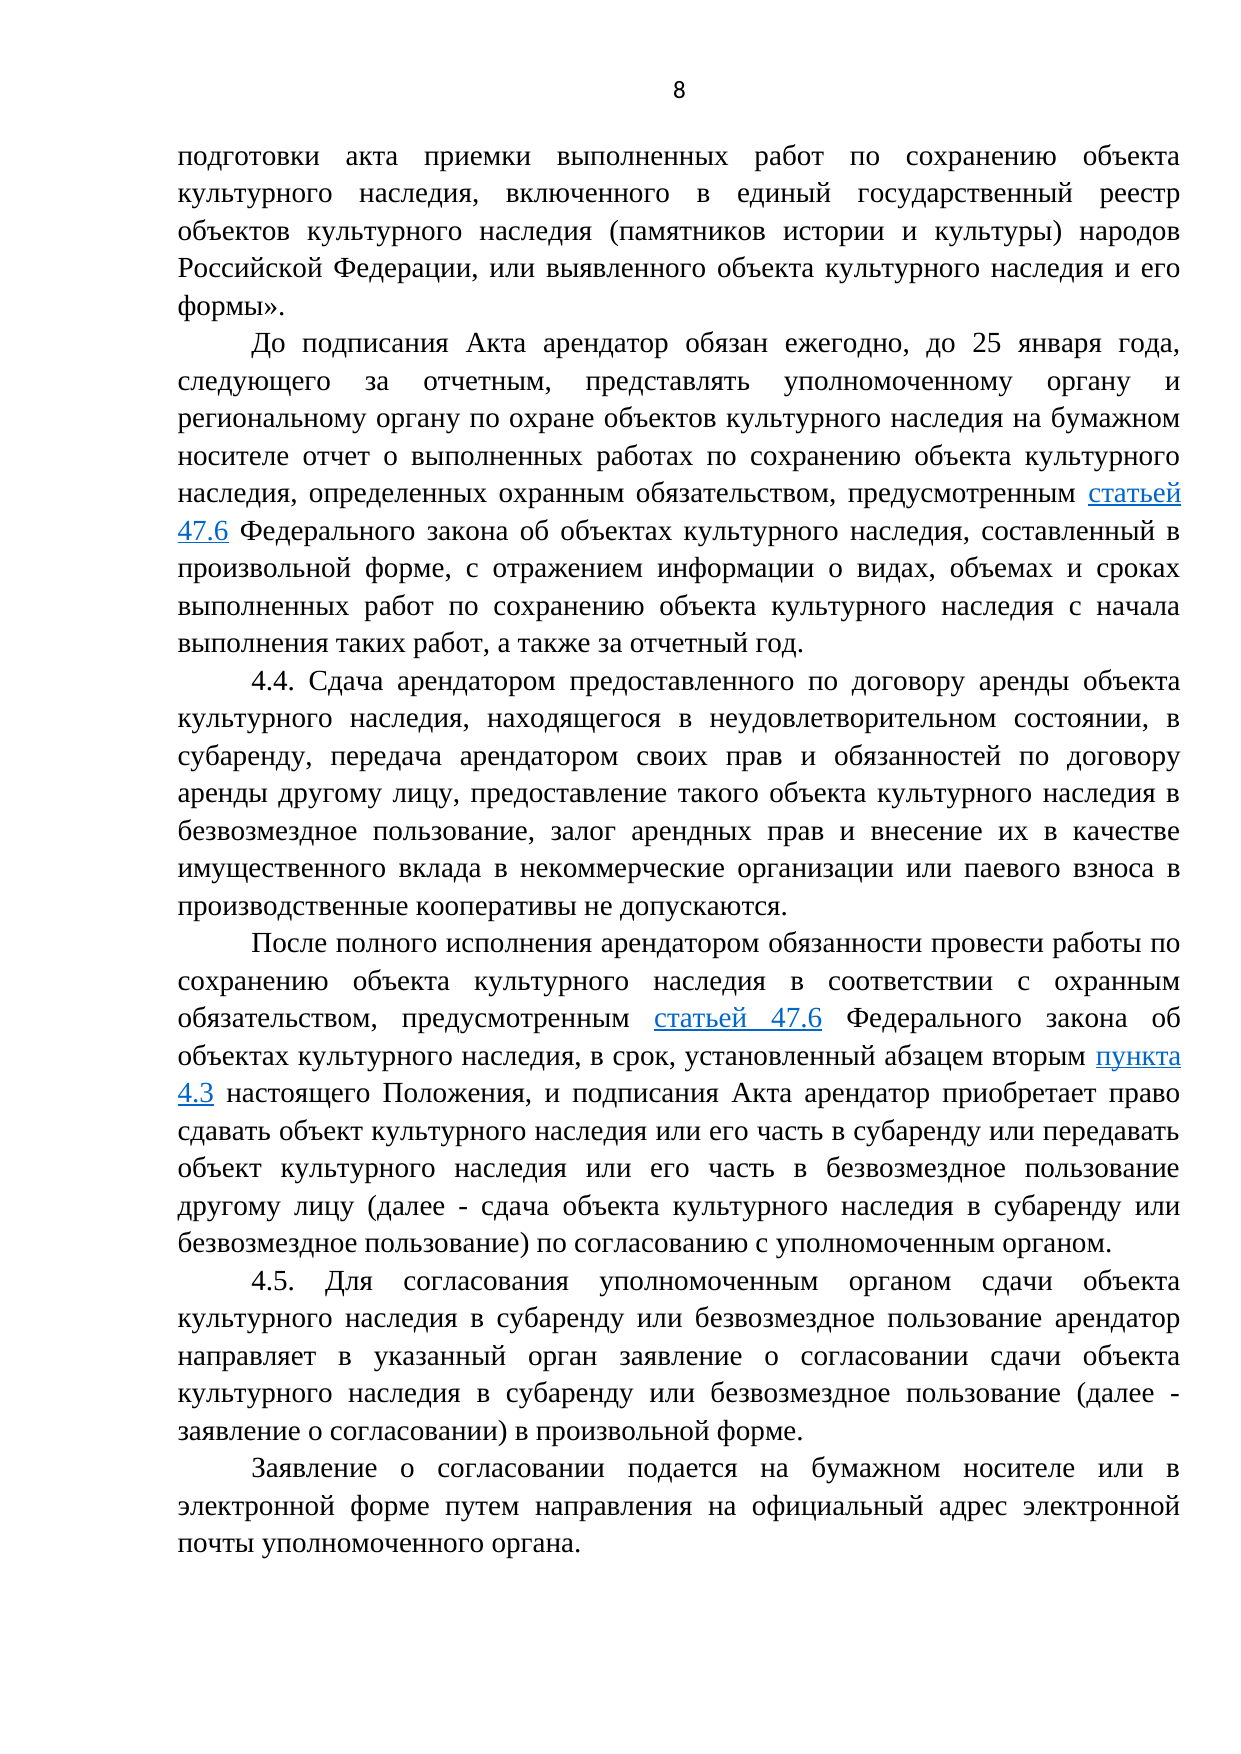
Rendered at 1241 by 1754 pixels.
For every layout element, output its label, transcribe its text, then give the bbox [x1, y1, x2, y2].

text 4.5. Для согласования уполномоченным органом сдачи объекта культурного наследия в субаренду или безвозмездное пользование арендатор направляет в указанный орган заявление о согласовании сдачи объекта культурного наследия в субаренду или безвозмездное пользование (далее - заявление о согласовании) в произвольной форме. [177, 1260, 1181, 1447]
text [177, 135, 1181, 322]
text 4.4. Сдача арендатором предоставленного по договору аренды объекта культурного наследия, находящегося в неудовлетворительном состоянии, в субаренду, передача арендатором своих прав и обязанностей по договору аренды другому лицу, предоставление такого объекта культурного наследия в безвозмездное пользование, залог арендных прав и внесение их в качестве имущественного вклада в некоммерческие организации или паевого взноса в производственные кооперативы не допускаются. [177, 660, 1181, 922]
text До подписания Акта арендатор обязан ежегодно, до 25 января года, следующего за отчетным, представлять уполномоченному органу и региональному органу по охране объектов культурного наследия на бумажном носителе отчет о выполненных работах по сохранению объекта культурного наследия, определенных охранным обязательством, предусмотренным статьей 47.6 Федерального закона об объектах культурного наследия, составленный в произвольной форме, с отражением информации о видах, объемах и сроках выполненных работ по сохранению объекта культурного наследия с начала выполнения таких работ, а также за отчетный год. [177, 322, 1181, 660]
text После полного исполнения арендатором обязанности провести работы по сохранению объекта культурного наследия в соответствии с охранным обязательством, предусмотренным статьей 47.6 Федерального закона об объектах культурного наследия, в срок, установленный абзацем вторым пункта 4.3 настоящего Положения, и подписания Акта арендатор приобретает право сдавать объект культурного наследия или его часть в субаренду или передавать объект культурного наследия или его часть в безвозмездное пользование другому лицу (далее - сдача объекта культурного наследия в субаренду или безвозмездное пользование) по согласованию с уполномоченным органом. [177, 922, 1181, 1260]
text Заявление о согласовании подается на бумажном носителе или в электронной форме путем направления на официальный адрес электронной почты уполномоченного органа. [177, 1447, 1181, 1560]
